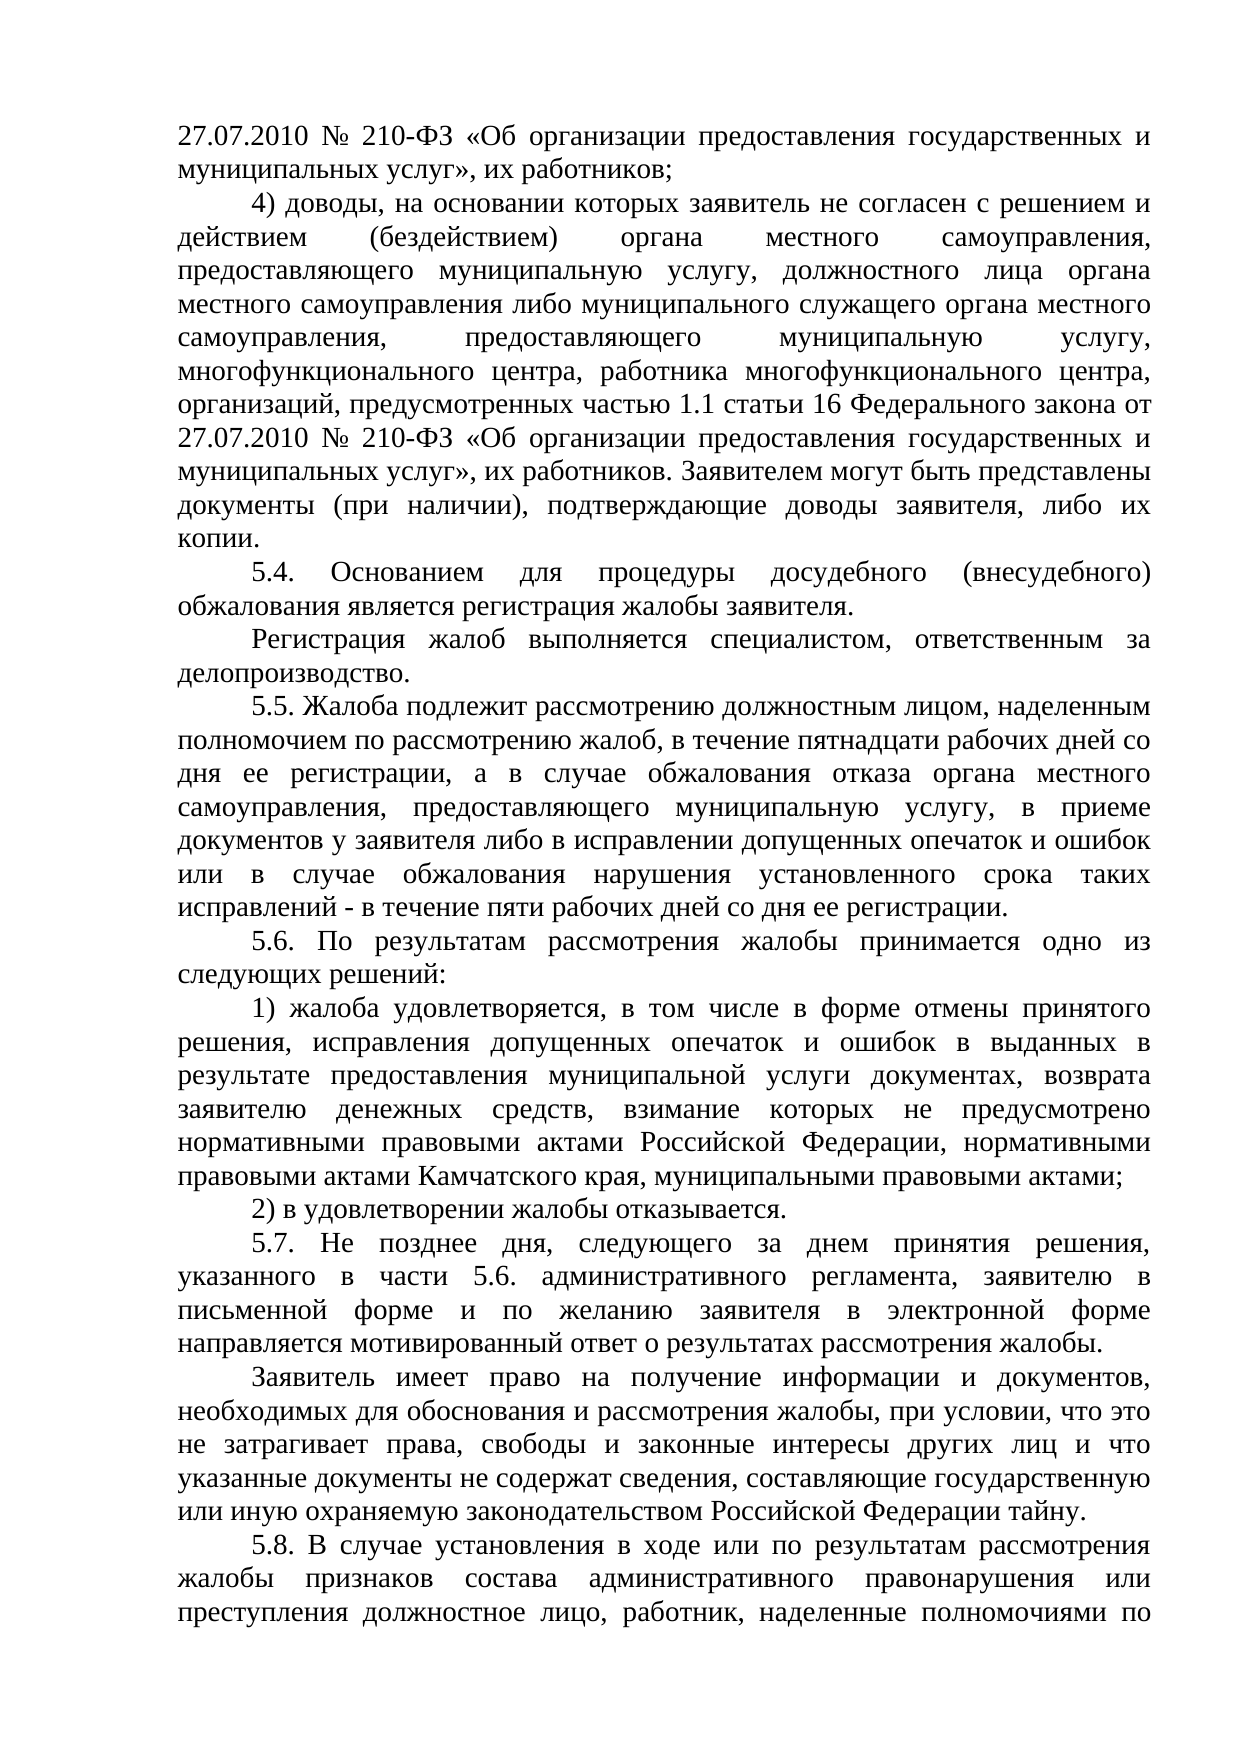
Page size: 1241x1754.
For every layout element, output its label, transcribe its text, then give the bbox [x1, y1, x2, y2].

text 5.4. Основанием для процедуры досудебного (внесудебного) обжалования является регистрация жалобы заявителя. [177, 554, 1152, 621]
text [177, 118, 1152, 185]
text 1) жалоба удовлетворяется, в том числе в форме отмены принятого решения, исправления допущенных опечаток и ошибок в выданных в результате предоставления муниципальной услуги документах, возврата заявителю денежных средств, взимание которых не предусмотрено нормативными правовыми актами Российской Федерации, нормативными правовыми актами Камчатского края, муниципальными правовыми актами; [177, 990, 1152, 1191]
text 2) в удовлетворении жалобы отказывается. [177, 1191, 1152, 1225]
text Заявитель имеет право на получение информации и документов, необходимых для обоснования и рассмотрения жалобы, при условии, что это не затрагивает права, свободы и законные интересы других лиц и что указанные документы не содержат сведения, составляющие государственную или иную охраняемую законодательством Российской Федерации тайну. [177, 1359, 1152, 1527]
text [177, 1527, 1152, 1627]
text Регистрация жалоб выполняется специалистом, ответственным за делопроизводство. [177, 621, 1152, 688]
text 5.7. Не позднее дня, следующего за днем принятия решения, указанного в части 5.6. административного регламента, заявителю в письменной форме и по желанию заявителя в электронной форме направляется мотивированный ответ о результатах рассмотрения жалобы. [177, 1225, 1152, 1359]
text 5.5. Жалоба подлежит рассмотрению должностным лицом, наделенным полномочием по рассмотрению жалоб, в течение пятнадцати рабочих дней со дня ее регистрации, а в случае обжалования отказа органа местного самоуправления, предоставляющего муниципальную услугу, в приеме документов у заявителя либо в исправлении допущенных опечаток и ошибок или в случае обжалования нарушения установленного срока таких исправлений - в течение пяти рабочих дней со дня ее регистрации. [177, 688, 1152, 923]
text 4) доводы, на основании которых заявитель не согласен с решением и действием (бездействием) органа местного самоуправления, предоставляющего муниципальную услугу, должностного лица органа местного самоуправления либо муниципального служащего органа местного самоуправления, предоставляющего муниципальную услугу, многофункционального центра, работника многофункционального центра, организаций, предусмотренных частью 1.1 статьи 16 Федерального закона от 27.07.2010 № 210-ФЗ «Об организации предоставления государственных и муниципальных услуг», их работников. Заявителем могут быть представлены документы (при наличии), подтверждающие доводы заявителя, либо их копии. [177, 185, 1152, 554]
text 5.6. По результатам рассмотрения жалобы принимается одно из следующих решений: [177, 923, 1152, 990]
